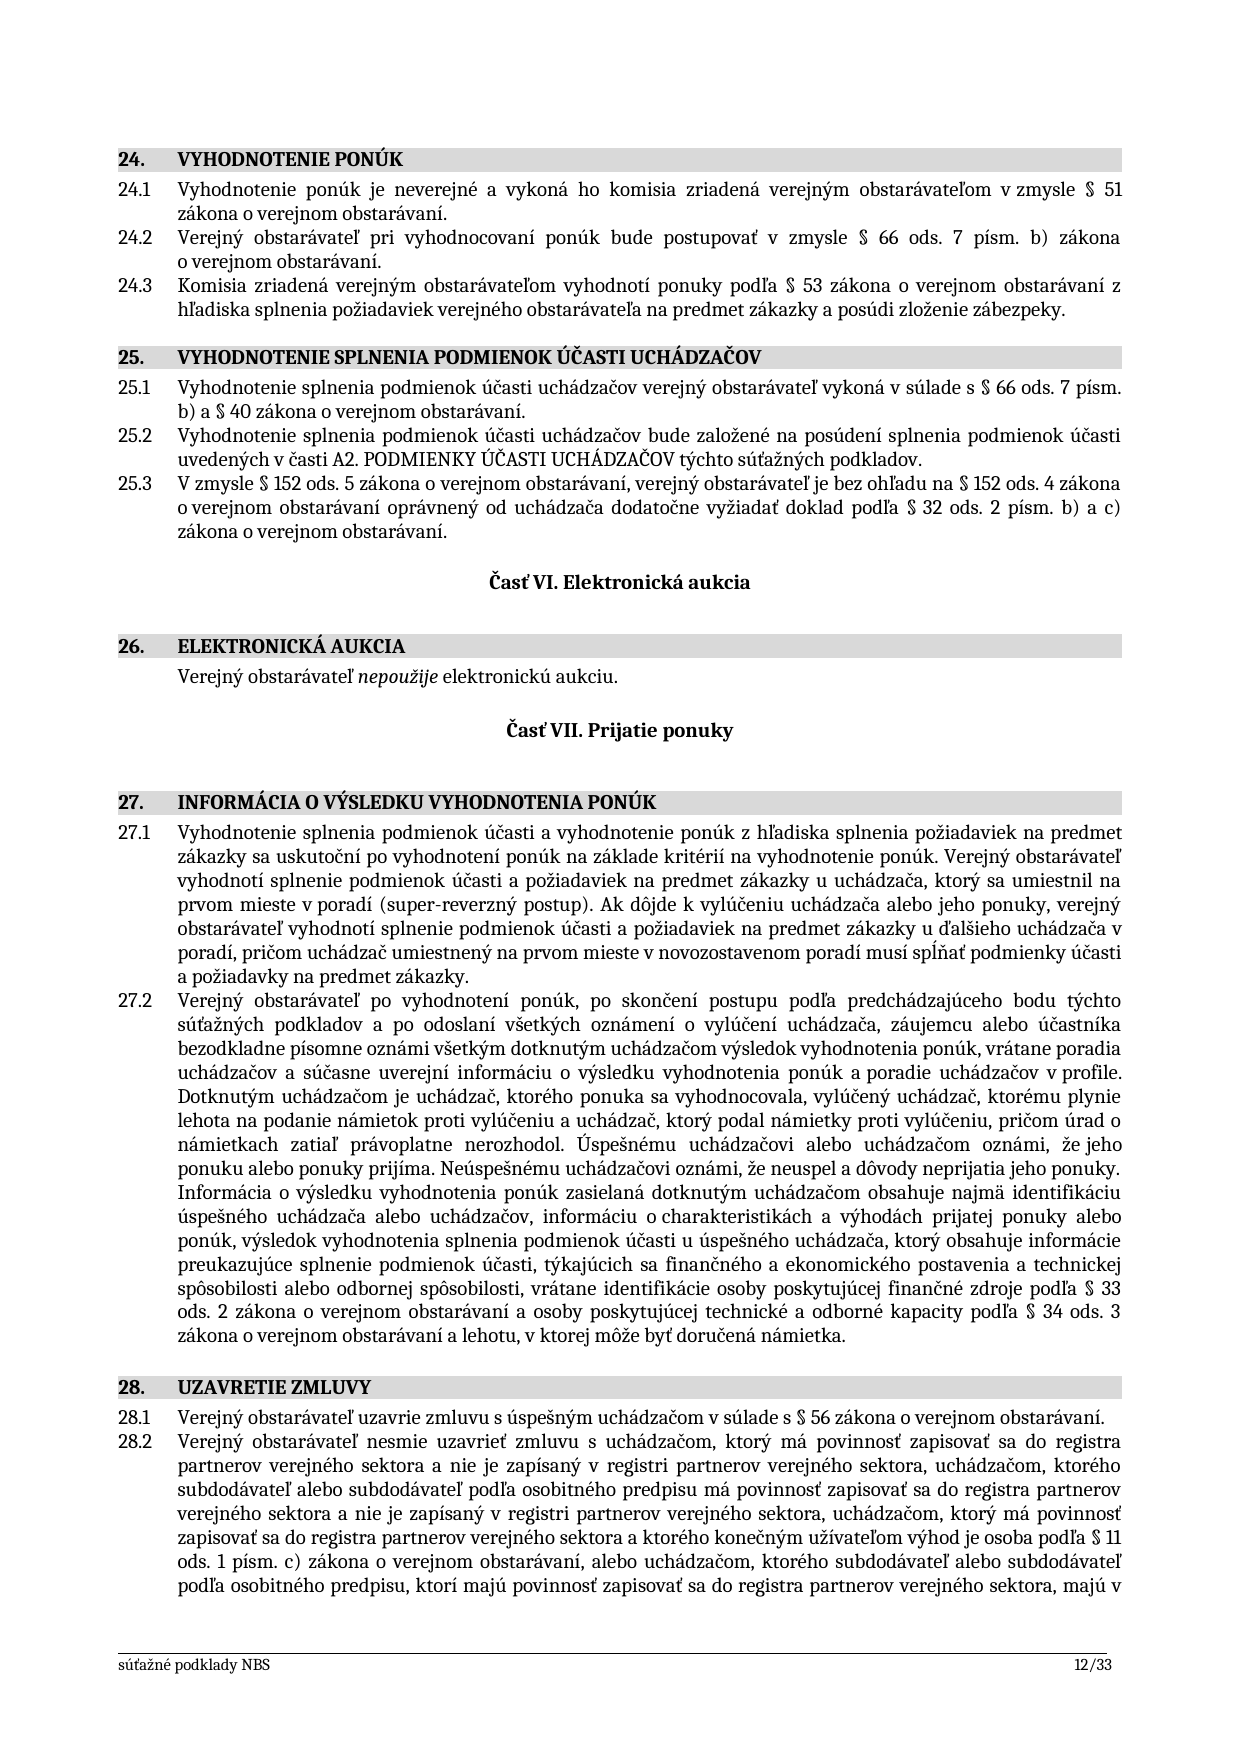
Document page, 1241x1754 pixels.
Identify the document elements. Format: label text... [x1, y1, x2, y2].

subtitle Časť VI. Elektronická aukcia [118, 571, 1122, 595]
list Verejný obstarávateľ po vyhodnotení ponúk, po skončení postupu podľa predchádzajúceho bodu týchto súťažných podkladov a po odoslaní všetkých oznámení o vylúčení uchádzača, záujemcu alebo účastníka bezodkladne písomne oznámi všetkým dotknutým uchádzačom výsledok vyhodnotenia ponúk, vrátane poradia uchádzačov a súčasne uverejní informáciu o výsledku vyhodnotenia ponúk a poradie uchádzačov v profile. Dotknutým uchádzačom je uchádzač, ktorého ponuka sa vyhodnocovala, vylúčený uchádzač, ktorému plynie lehota na podanie námietok proti vylúčeniu a uchádzač, ktorý podal námietky proti vylúčeniu, pričom úrad o námietkach zatiaľ právoplatne nerozhodol. Úspešnému uchádzačovi alebo uchádzačom oznámi, že jeho ponuku alebo ponuky prijíma. Neúspešnému uchádzačovi oznámi, že neuspel a dôvody neprijatia jeho ponuky. Informácia o výsledku vyhodnotenia ponúk zasielaná dotknutým uchádzačom obsahuje najmä identifikáciu úspešného uchádzača alebo uchádzačov, informáciu o charakteristikách a výhodách prijatej ponuky alebo ponúk, výsledok vyhodnotenia splnenia podmienok účasti u úspešného uchádzača, ktorý obsahuje informácie preukazujúce splnenie podmienok účasti, týkajúcich sa finančného a ekonomického postavenia a technickej spôsobilosti alebo odbornej spôsobilosti, vrátane identifikácie osoby poskytujúcej finančné zdroje podľa § 33 ods. 2 zákona o verejnom obstarávaní a osoby poskytujúcej technické a odborné kapacity podľa § 34 ods. 3 zákona o verejnom obstarávaní a lehotu, v ktorej môže byť doručená námietka. [118, 989, 1122, 1348]
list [118, 1430, 1122, 1597]
subtitle Elektronická aukcia [118, 634, 1122, 658]
subtitle Uzavretie zmluvy [118, 1376, 1122, 1399]
subtitle Vyhodnotenie ponúk [118, 148, 1122, 172]
list Vyhodnotenie splnenia podmienok účasti a vyhodnotenie ponúk z hľadiska splnenia požiadaviek na predmet zákazky sa uskutoční po vyhodnotení ponúk na základe kritérií na vyhodnotenie ponúk. Verejný obstarávateľ vyhodnotí splnenie podmienok účasti a požiadaviek na predmet zákazky u uchádzača, ktorý sa umiestnil na prvom mieste v poradí (super-reverzný postup). Ak dôjde k vylúčeniu uchádzača alebo jeho ponuky, verejný obstarávateľ vyhodnotí splnenie podmienok účasti a požiadaviek na predmet zákazky u ďalšieho uchádzača v poradí, pričom uchádzač umiestnený na prvom mieste v novozostavenom poradí musí spĺňať podmienky účasti a požiadavky na predmet zákazky. [118, 821, 1122, 989]
subtitle Časť VII. Prijatie ponuky [118, 719, 1122, 743]
subtitle Informácia o výsledku vyhodnotenia ponúk [118, 791, 1122, 815]
list Vyhodnotenie ponúk je neverejné a vykoná ho komisia zriadená verejným obstarávateľom v zmysle § 51 zákona o verejnom obstarávaní. [118, 178, 1122, 226]
list Vyhodnotenie splnenia podmienok účasti uchádzačov verejný obstarávateľ vykoná v súlade s § 66 ods. 7 písm. b) a § 40 zákona o verejnom obstarávaní. [118, 376, 1122, 424]
list Verejný obstarávateľ uzavrie zmluvu s úspešným uchádzačom v súlade s § 56 zákona o verejnom obstarávaní. [118, 1406, 1122, 1430]
list V zmysle § 152 ods. 5 zákona o verejnom obstarávaní, verejný obstarávateľ je bez ohľadu na § 152 ods. 4 zákona o verejnom obstarávaní oprávnený od uchádzača dodatočne vyžiadať doklad podľa § 32 ods. 2 písm. b) a c) zákona o verejnom obstarávaní. [118, 472, 1122, 543]
subtitle Vyhodnotenie splnenia podmienok účasti uchádzačov [118, 346, 1122, 369]
list Komisia zriadená verejným obstarávateľom vyhodnotí ponuky podľa § 53 zákona o verejnom obstarávaní z hľadiska splnenia požiadaviek verejného obstarávateľa na predmet zákazky a posúdi zloženie zábezpeky. [118, 274, 1122, 322]
list Verejný obstarávateľ pri vyhodnocovaní ponúk bude postupovať v zmysle § 66 ods. 7 písm. b) zákona o verejnom obstarávaní. [118, 226, 1122, 274]
list Verejný obstarávateľ nepoužije elektronickú aukciu. [177, 665, 1122, 689]
list Vyhodnotenie splnenia podmienok účasti uchádzačov bude založené na posúdení splnenia podmienok účasti uvedených v časti A2. PODMIENKY ÚČASTI UCHÁDZAČOV týchto súťažných podkladov. [118, 424, 1122, 472]
